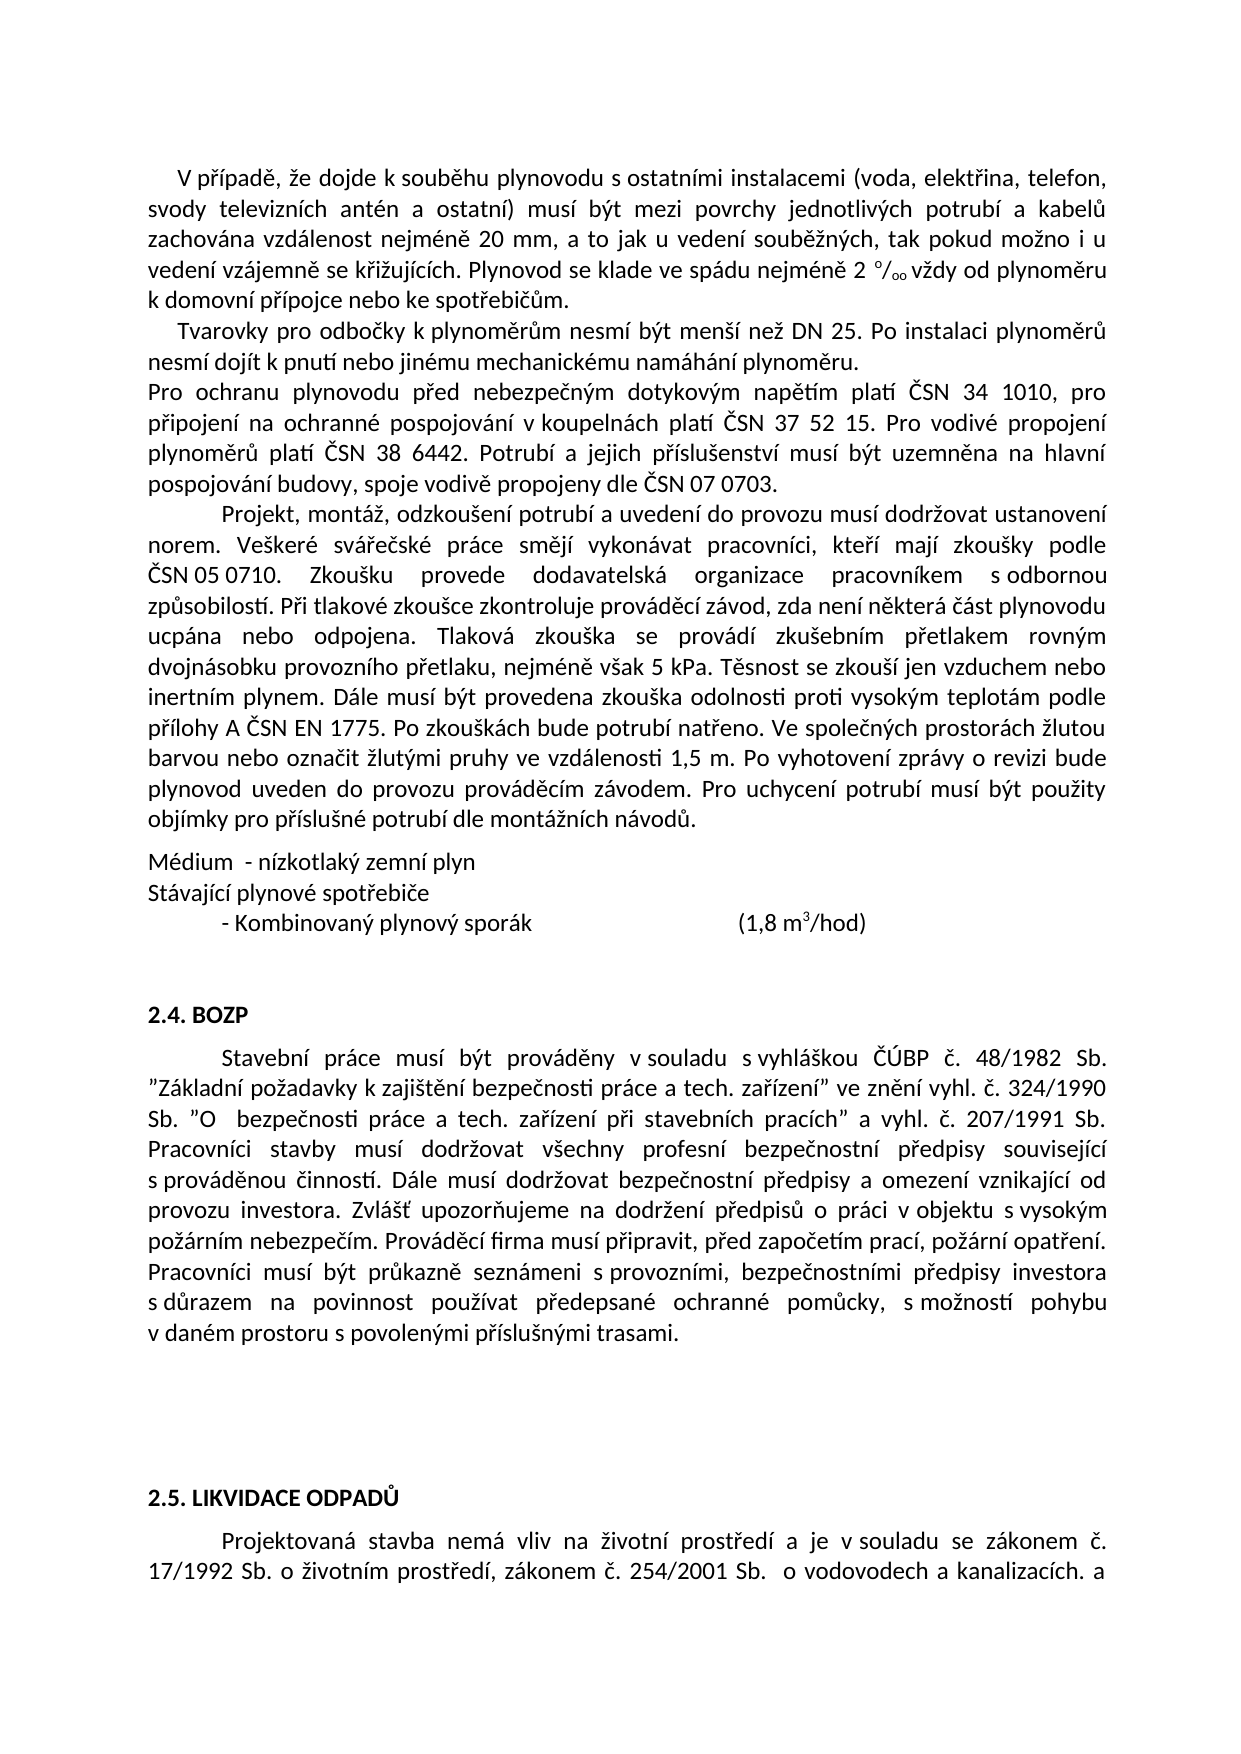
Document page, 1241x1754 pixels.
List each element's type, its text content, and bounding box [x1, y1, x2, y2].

text Médium - nízkotlaký zemní plyn [148, 846, 1107, 877]
text Projekt, montáž, odzkoušení potrubí a uvedení do provozu musí dodržovat ustanovení norem. Veškeré svářečské práce smějí vykonávat pracovníci, kteří mají zkoušky podle ČSN 05 0710. Zkoušku provede dodavatelská organizace pracovníkem s odbornou způsobilostí. Při tlakové zkoušce zkontroluje prováděcí závod, zda není některá část plynovodu ucpána nebo odpojena. Tlaková zkouška se provádí zkušebním přetlakem rovným dvojnásobku provozního přetlaku, nejméně však 5 kPa. Těsnost se zkouší jen vzduchem nebo inertním plynem. Dále musí být provedena zkouška odolnosti proti vysokým teplotám podle přílohy A ČSN EN 1775. Po zkouškách bude potrubí natřeno. Ve společných prostorách žlutou barvou nebo označit žlutými pruhy ve vzdálenosti 1,5 m. Po vyhotovení zprávy o revizi bude plynovod uveden do provozu prováděcím závodem. Pro uchycení potrubí musí být použity objímky pro příslušné potrubí dle montážních návodů. [148, 498, 1107, 834]
text Pro ochranu plynovodu před nebezpečným dotykovým napětím platí ČSN 34 1010, pro připojení na ochranné pospojování v koupelnách platí ČSN 37 52 15. Pro vodivé propojení plynoměrů platí ČSN 38 6442. Potrubí a jejich příslušenství musí být uzemněna na hlavní pospojování budovy, spoje vodivě propojeny dle ČSN 07 0703. [148, 376, 1107, 498]
text Stávající plynové spotřebiče [148, 877, 1107, 907]
text V případě, že dojde k souběhu plynovodu s ostatními instalacemi (voda, elektřina, telefon, svody televizních antén a ostatní) musí být mezi povrchy jednotlivých potrubí a kabelů zachována vzdálenost nejméně 20 mm, a to jak u vedení souběžných, tak pokud možno i u vedení vzájemně se křižujících. Plynovod se klade ve spádu nejméně 2 o/oo vždy od plynoměru k domovní přípojce nebo ke spotřebičům. [148, 162, 1107, 315]
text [148, 1525, 1107, 1586]
text Stavební práce musí být prováděny v souladu s vyhláškou ČÚBP č. 48/1982 Sb. ”Základní požadavky k zajištění bezpečnosti práce a tech. zařízení” ve znění vyhl. č. 324/1990 Sb. ”O bezpečnosti práce a tech. zařízení při stavebních pracích” a vyhl. č. 207/1991 Sb. Pracovníci stavby musí dodržovat všechny profesní bezpečnostní předpisy související s prováděnou činností. Dále musí dodržovat bezpečnostní předpisy a omezení vznikající od provozu investora. Zvlášť upozorňujeme na dodržení předpisů o práci v objektu s vysokým požárním nebezpečím. Prováděcí firma musí připravit, před započetím prací, požární opatření. Pracovníci musí být průkazně seznámeni s provozními, bezpečnostními předpisy investora s důrazem na povinnost používat předepsané ochranné pomůcky, s možností pohybu v daném prostoru s povolenými příslušnými trasami. [148, 1042, 1107, 1347]
text - Kombinovaný plynový sporák (1,8 m3/hod) [148, 907, 1107, 938]
text Tvarovky pro odbočky k plynoměrům nesmí být menší než DN 25. Po instalaci plynoměrů nesmí dojít k pnutí nebo jinému mechanickému namáhání plynoměru. [148, 315, 1107, 376]
text 2.5. LIKVIDACE ODPADŮ [148, 1482, 1107, 1512]
text 2.4. BOZP [148, 999, 1107, 1029]
